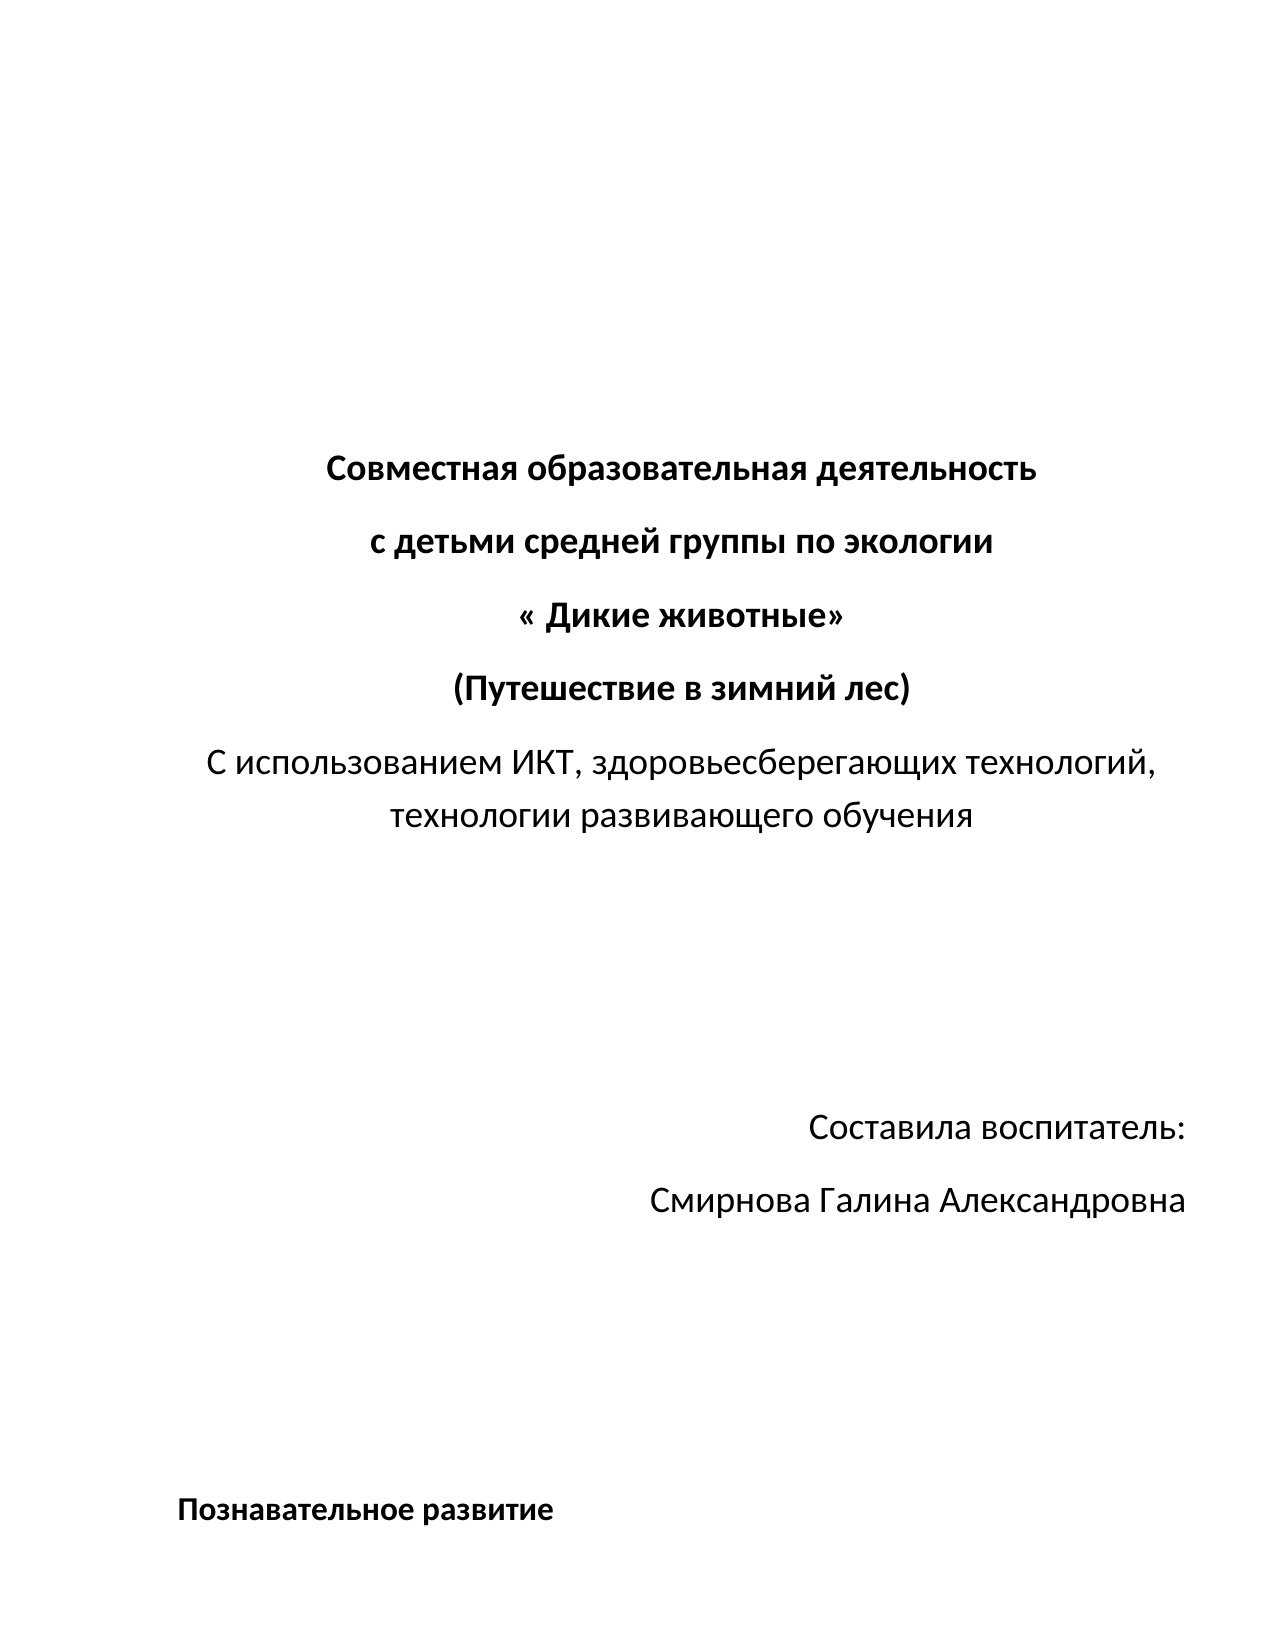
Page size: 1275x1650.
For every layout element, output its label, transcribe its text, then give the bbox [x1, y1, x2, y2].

text Совместная образовательная деятельность [177, 444, 1186, 489]
text Смирнова Галина Александровна [177, 1176, 1186, 1222]
text Познавательное развитие [177, 1488, 1186, 1529]
text « Дикие животные» [177, 591, 1186, 637]
text С использованием ИКТ, здоровьесберегающих технологий, технологии развивающего обучения [177, 738, 1186, 836]
text Составила воспитатель: [177, 1103, 1186, 1148]
text (Путешествие в зимний лес) [177, 664, 1186, 710]
text с детьми средней группы по экологии [177, 517, 1186, 563]
